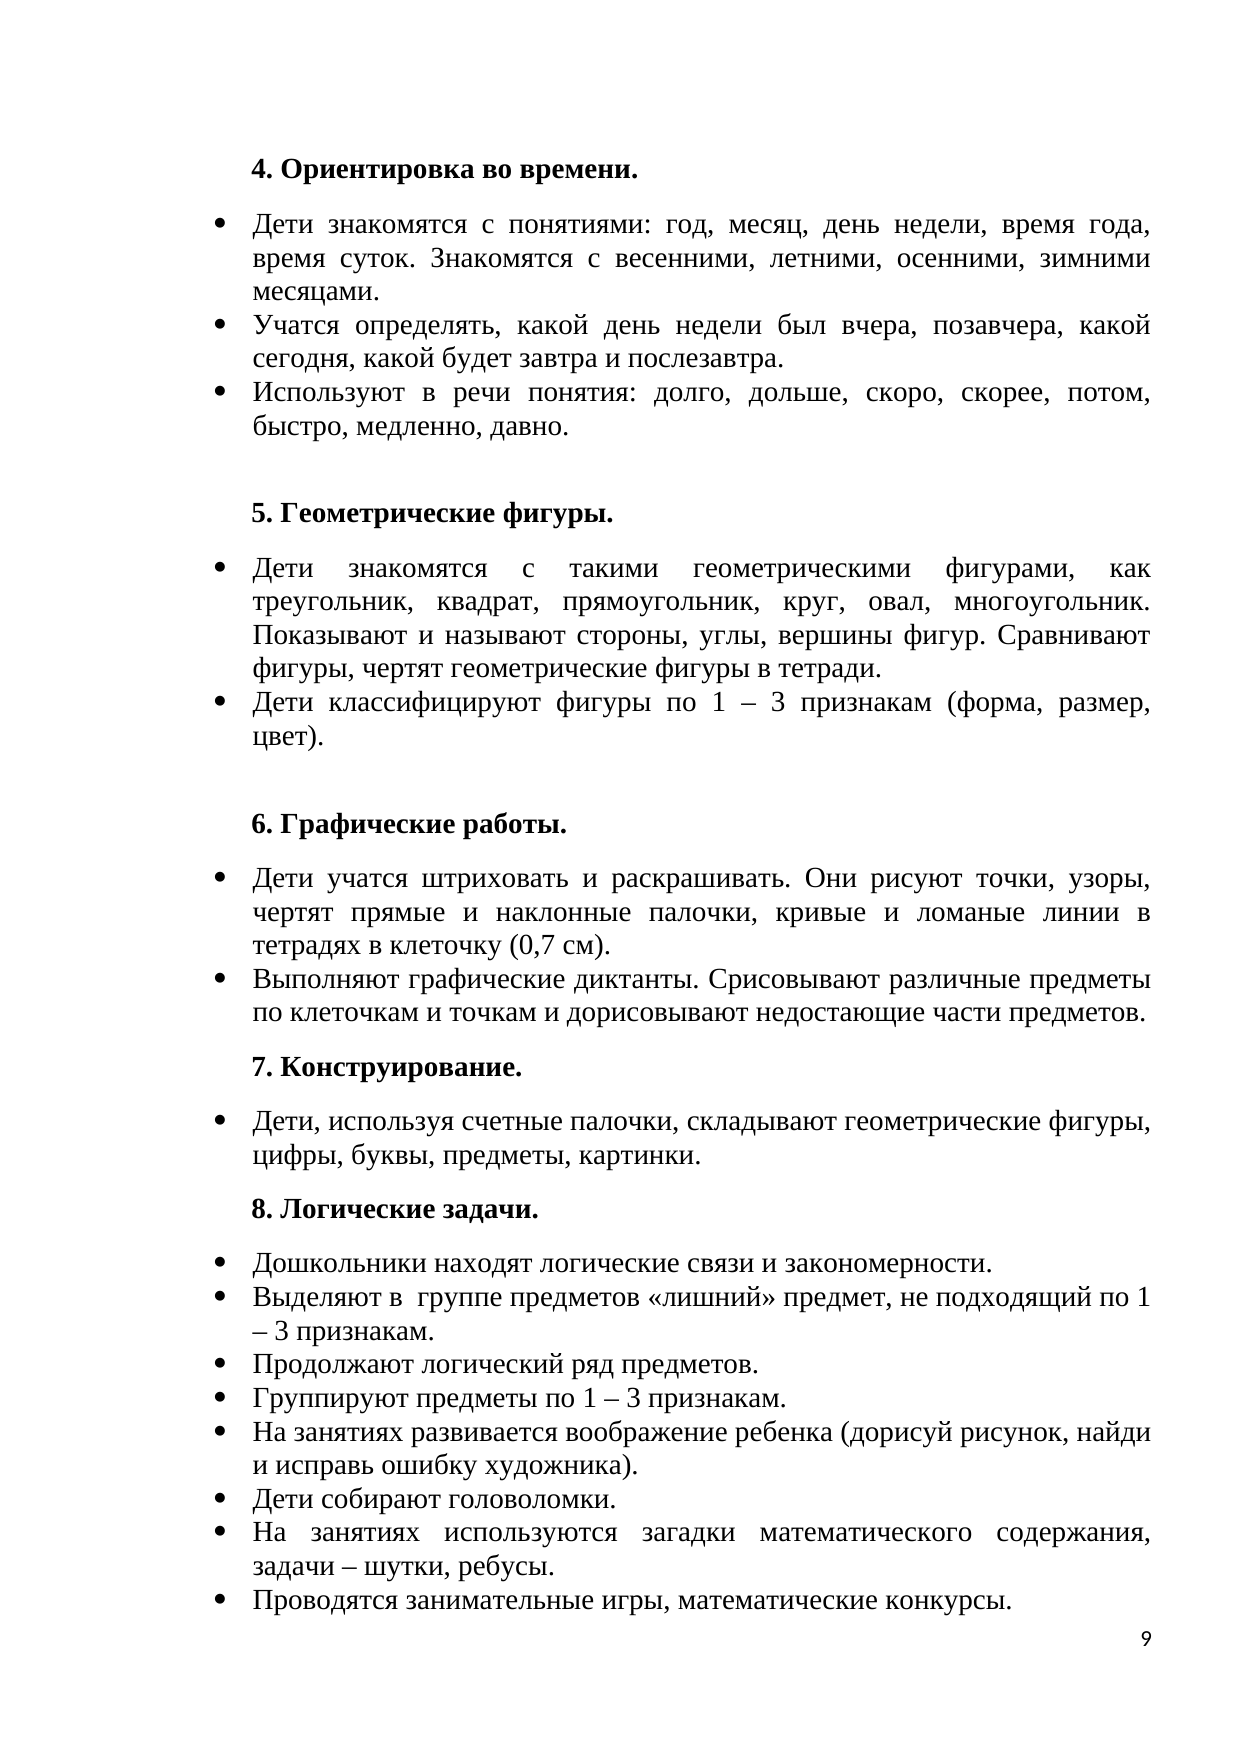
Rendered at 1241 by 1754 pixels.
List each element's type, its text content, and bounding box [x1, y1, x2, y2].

list На занятиях развивается воображение ребенка (дорисуй рисунок, найди и исправь ошибку художника). [215, 1414, 1152, 1481]
text 5. Геометрические фигуры. [177, 496, 1152, 529]
list Дети собирают головоломки. [215, 1481, 1152, 1514]
list Дети классифицируют фигуры по 1 – 3 признакам (форма, размер, цвет). [215, 684, 1152, 751]
list Используют в речи понятия: долго, дольше, скоро, скорее, потом, быстро, медленно, давно. [215, 374, 1152, 441]
list Дети, используя счетные палочки, складывают геометрические фигуры, цифры, буквы, предметы, картинки. [215, 1103, 1152, 1170]
list Дошкольники находят логические связи и закономерности. [215, 1246, 1152, 1279]
list Учатся определять, какой день недели был вчера, позавчера, какой сегодня, какой будет завтра и послезавтра. [215, 307, 1152, 374]
text 7. Конструирование. [177, 1049, 1152, 1082]
list Дети знакомятся с такими геометрическими фигурами, как треугольник, квадрат, прямоугольник, круг, овал, многоугольник. Показывают и называют стороны, углы, вершины фигур. Сравнивают фигуры, чертят геометрические фигуры в тетради. [215, 550, 1152, 684]
list Выделяют в группе предметов «лишний» предмет, не подходящий по 1 – 3 признакам. [215, 1279, 1152, 1346]
list Дети учатся штриховать и раскрашивать. Они рисуют точки, узоры, чертят прямые и наклонные палочки, кривые и ломаные линии в тетрадях в клеточку (0,7 см). [215, 860, 1152, 961]
list Проводятся занимательные игры, математические конкурсы. [215, 1582, 1152, 1615]
text 8. Логические задачи. [177, 1191, 1152, 1225]
list Дети знакомятся с понятиями: год, месяц, день недели, время года, время суток. Знакомятся с весенними, летними, осенними, зимними месяцами. [215, 206, 1152, 307]
list На занятиях используются загадки математического содержания, задачи – шутки, ребусы. [215, 1514, 1152, 1582]
list Выполняют графические диктанты. Срисовывают различные предметы по клеточкам и точкам и дорисовывают недостающие части предметов. [215, 961, 1152, 1028]
text 4. Ориентировка во времени. [177, 152, 1152, 185]
list Продолжают логический ряд предметов. [215, 1346, 1152, 1380]
list Группируют предметы по 1 – 3 признакам. [215, 1380, 1152, 1414]
text 6. Графические работы. [177, 806, 1152, 839]
